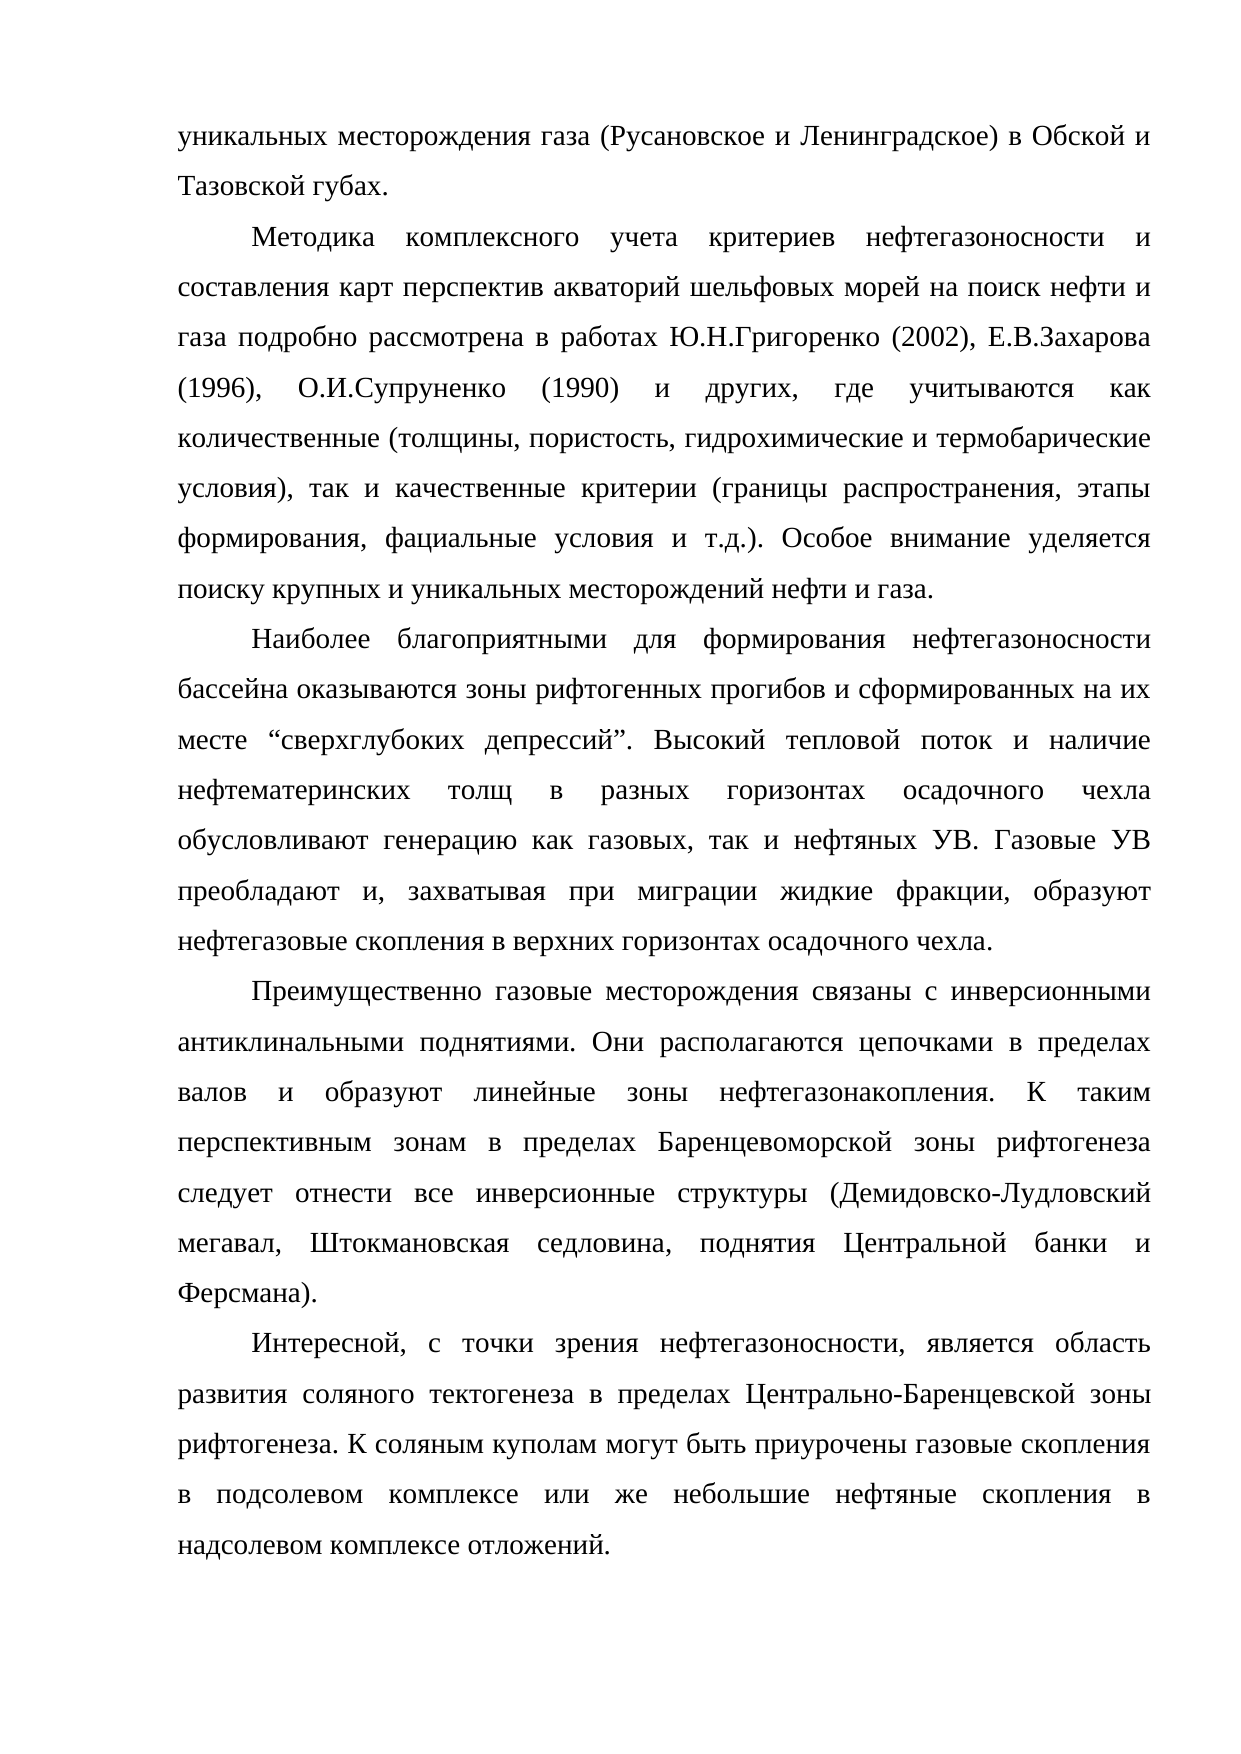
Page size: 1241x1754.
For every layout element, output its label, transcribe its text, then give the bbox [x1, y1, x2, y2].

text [177, 118, 1152, 202]
text Наиболее благоприятными для формирования нефтегазоносности бассейна оказываются зоны рифтогенных прогибов и сформированных на их месте “сверхглубоких депрессий”. Высокий тепловой поток и наличие нефтематеринских толщ в разных горизонтах осадочного чехла обусловливают генерацию как газовых, так и нефтяных УВ. Газовые УВ преобладают и, захватывая при миграции жидкие фракции, образуют нефтегазовые скопления в верхних горизонтах осадочного чехла. [177, 621, 1152, 957]
text Методика комплексного учета критериев нефтегазоносности и составления карт перспектив акваторий шельфовых морей на поиск нефти и газа подробно рассмотрена в работах Ю.Н.Григоренко (2002), Е.В.Захарова (1996), О.И.Супруненко (1990) и других, где учитываются как количественные (толщины, пористость, гидрохимические и термобарические условия), так и качественные критерии (границы распространения, этапы формирования, фациальные условия и т.д.). Особое внимание уделяется поиску крупных и уникальных месторождений нефти и газа. [177, 219, 1152, 604]
text Интересной, с точки зрения нефтегазоносности, является область развития соляного тектогенеза в пределах Центрально-Баренцевской зоны рифтогенеза. К соляным куполам могут быть приурочены газовые скопления в подсолевом комплексе или же небольшие нефтяные скопления в надсолевом комплексе отложений. [177, 1326, 1152, 1560]
text Преимущественно газовые месторождения связаны с инверсионными антиклинальными поднятиями. Они располагаются цепочками в пределах валов и образуют линейные зоны нефтегазонакопления. К таким перспективным зонам в пределах Баренцевоморской зоны рифтогенеза следует отнести все инверсионные структуры (Демидовско-Лудловский мегавал, Штокмановская седловина, поднятия Центральной банки и Ферсмана). [177, 973, 1152, 1309]
